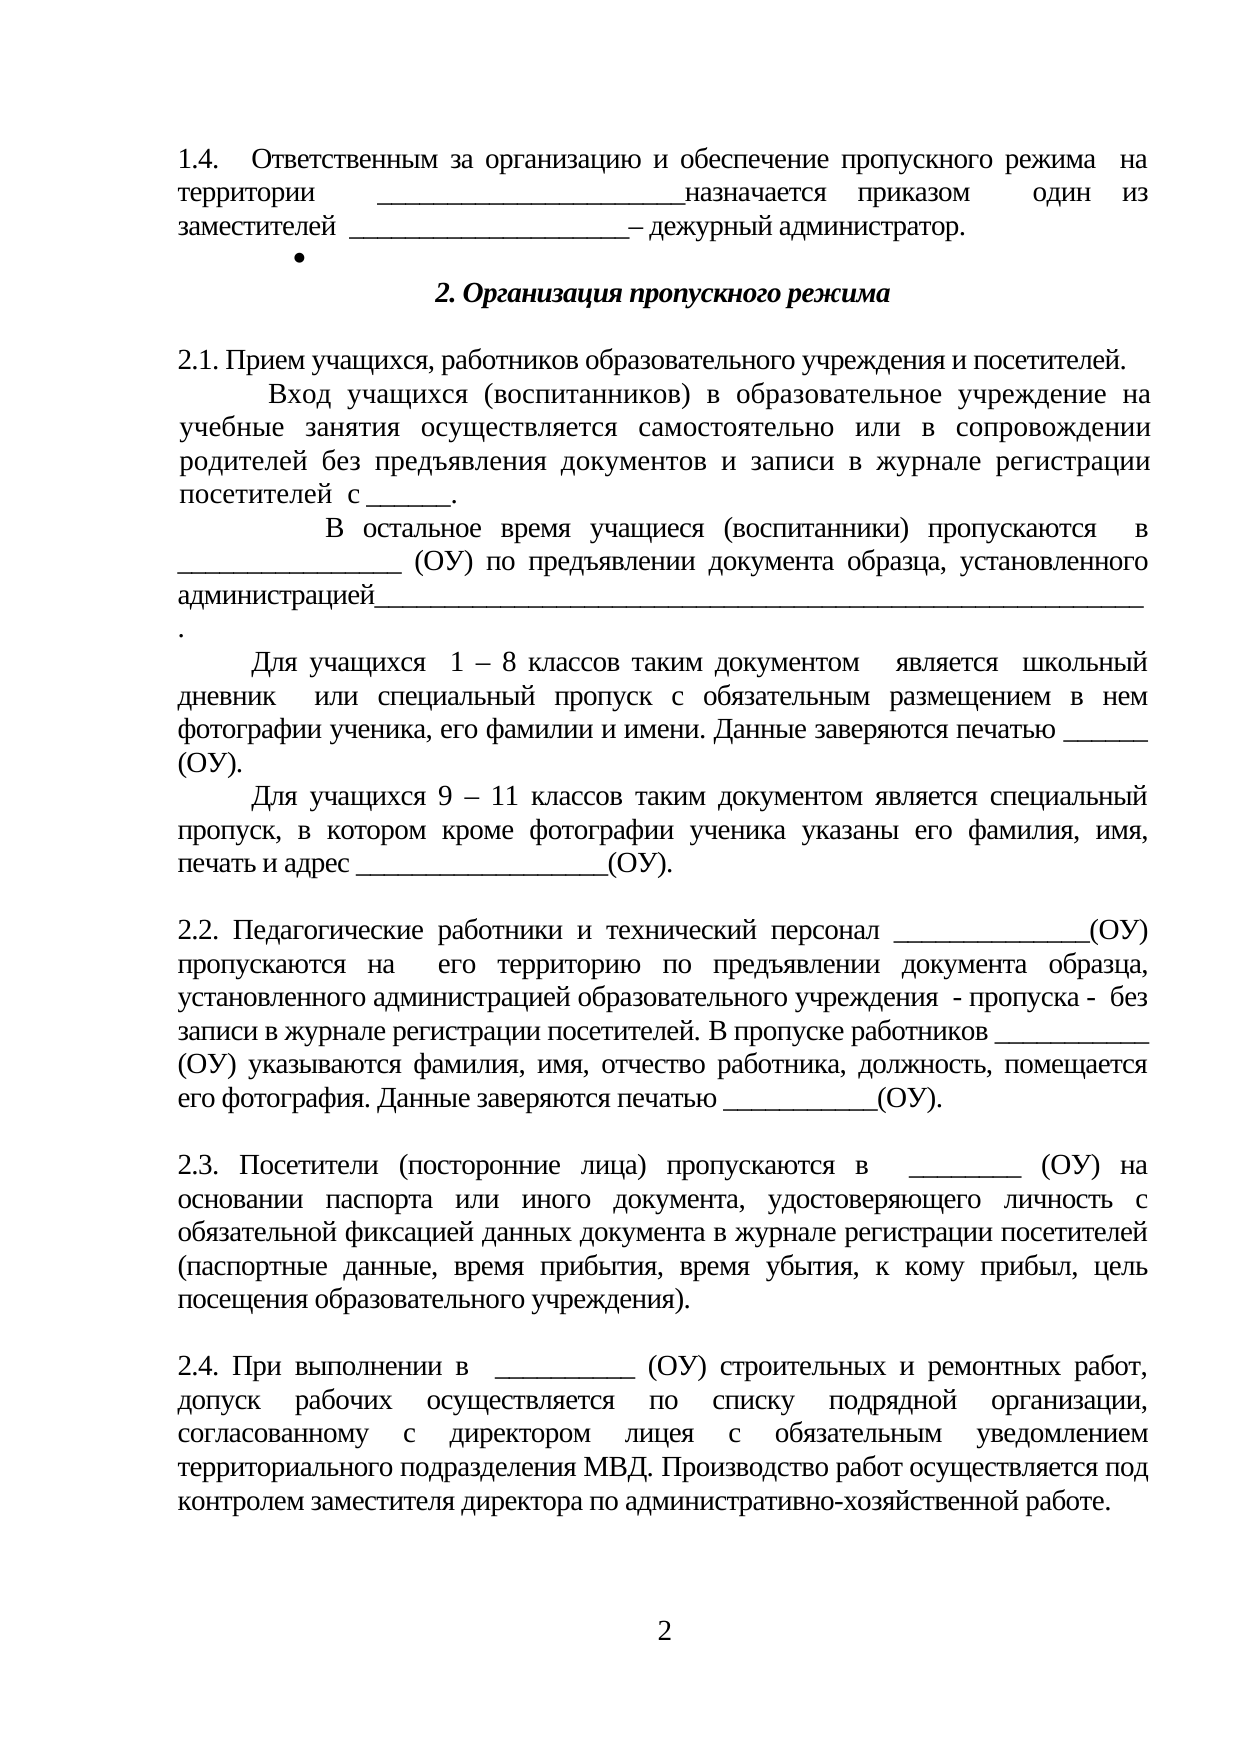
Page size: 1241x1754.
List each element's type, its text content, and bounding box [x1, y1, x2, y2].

text 2.4. При выполнении в __________ (ОУ) строительных и ремонтных работ, допуск рабочих осуществляется по списку подрядной организации, согласованному с директором лицея с обязательным уведомлением территориального подразделения МВД. Производство работ осуществляется под контролем заместителя директора по административно-хозяйственной работе. [177, 1348, 1149, 1516]
text Для учащихся 1 – 8 классов таким документом является школьный дневник или специальный пропуск с обязательным размещением в нем фотографии ученика, его фамилии и имени. Данные заверяются печатью ______ (ОУ). [177, 644, 1149, 778]
text 2.3. Посетители (посторонние лица) пропускаются в ________ (ОУ) на основании паспорта или иного документа, удостоверяющего личность с обязательной фиксацией данных документа в журнале регистрации посетителей (паспортные данные, время прибытия, время убытия, к кому прибыл, цель посещения образовательного учреждения). [177, 1147, 1149, 1315]
text 2.2. Педагогические работники и технический персонал ______________(ОУ) пропускаются на его территорию по предъявлении документа образца, установленного администрацией образовательного учреждения - пропуска - без записи в журнале регистрации посетителей. В пропуске работников ___________ (ОУ) указываются фамилия, имя, отчество работника, должность, помещается его фотография. Данные заверяются печатью ___________(ОУ). [177, 912, 1149, 1114]
text 2. Организация пропускного режима [177, 275, 1149, 309]
list Ответственным за организацию и обеспечение пропускного режима на территории ______________________назначается приказом один из заместителей ____________________– дежурный администратор. [177, 141, 1149, 242]
text 2.1. Прием учащихся, работников образовательного учреждения и посетителей. [177, 342, 1152, 376]
text Вход учащихся (воспитанников) в образовательное учреждение на учебные занятия осуществляется самостоятельно или в сопровождении родителей без предъявления документов и записи в журнале регистрации посетителей с ______. [179, 376, 1152, 510]
text В остальное время учащиеся (воспитанники) пропускаются в ________________ (ОУ) по предъявлении документа образца, установленного администрацией_______________________________________________________. [177, 510, 1149, 644]
text Для учащихся 9 – 11 классов таким документом является специальный пропуск, в котором кроме фотографии ученика указаны его фамилия, имя, печать и адрес __________________(ОУ). [177, 778, 1149, 879]
